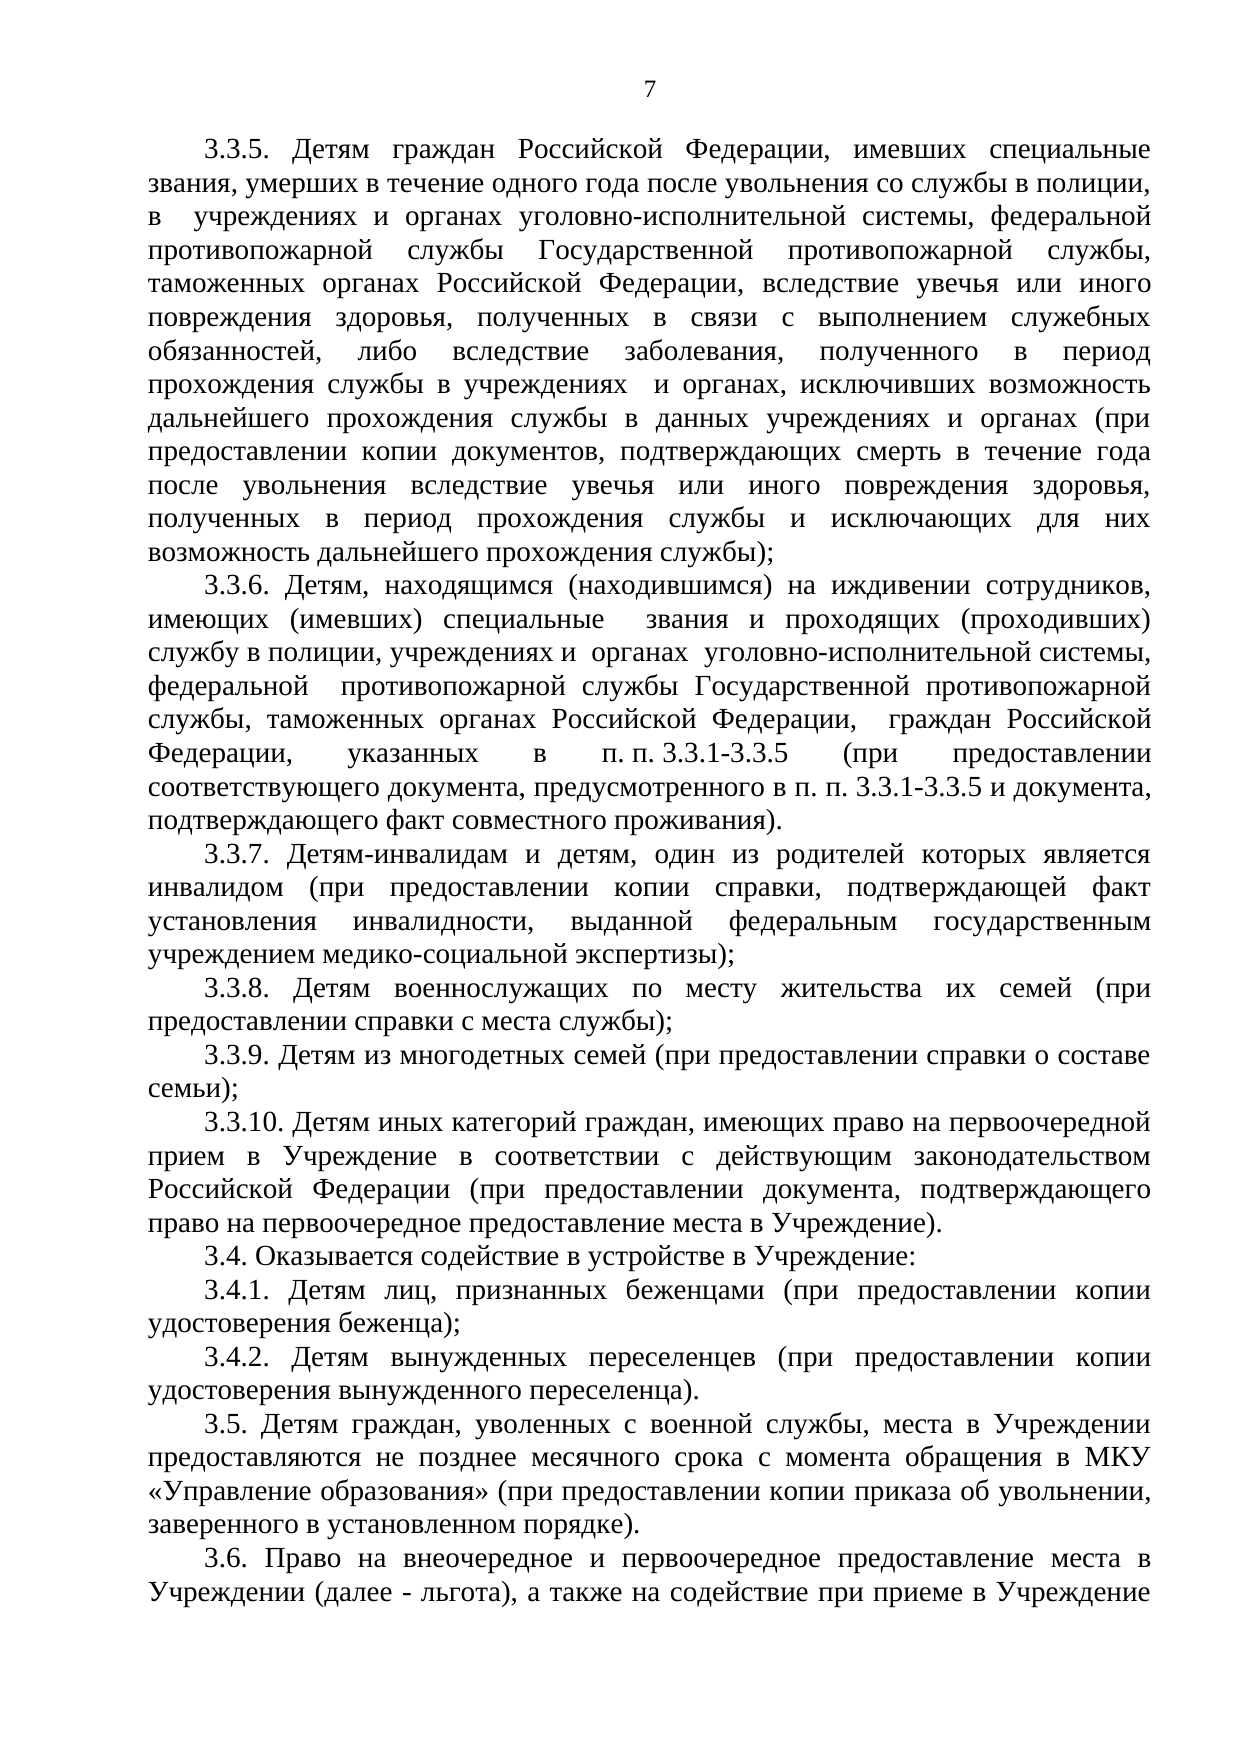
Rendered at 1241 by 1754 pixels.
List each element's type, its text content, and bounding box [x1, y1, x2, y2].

text 3.4. Оказывается содействие в устройстве в Учреждение: [148, 1238, 1152, 1272]
text 3.3.5. Детям граждан Российской Федерации, имевших специальные звания, умерших в течение одного года после увольнения со службы в полиции, в учреждениях и органах уголовно-исполнительной системы, федеральной противопожарной службы Государственной противопожарной службы, таможенных органах Российской Федерации, вследствие увечья или иного повреждения здоровья, полученных в связи с выполнением служебных обязанностей, либо вследствие заболевания, полученного в период прохождения службы в учреждениях и органах, исключивших возможность дальнейшего прохождения службы в данных учреждениях и органах (при предоставлении копии документов, подтверждающих смерть в течение года после увольнения вследствие увечья или иного повреждения здоровья, полученных в период прохождения службы и исключающих для них возможность дальнейшего прохождения службы); [148, 131, 1152, 567]
text 3.4.2. Детям вынужденных переселенцев (при предоставлении копии удостоверения вынужденного переселенца). [148, 1339, 1152, 1406]
text 3.3.6. Детям, находящимся (находившимся) на иждивении сотрудников, имеющих (имевших) специальные звания и проходящих (проходивших) службу в полиции, учреждениях и органах уголовно-исполнительной системы, федеральной противопожарной службы Государственной противопожарной службы, таможенных органах Российской Федерации, граждан Российской Федерации, указанных в п. п. 3.3.1-3.3.5 (при предоставлении соответствующего документа, предусмотренного в п. п. 3.3.1-3.3.5 и документа, подтверждающего факт совместного проживания). [148, 567, 1152, 836]
text 3.3.7. Детям-инвалидам и детям, один из родителей которых является инвалидом (при предоставлении копии справки, подтверждающей факт установления инвалидности, выданной федеральным государственным учреждением медико-социальной экспертизы); [148, 836, 1152, 970]
text 3.3.9. Детям из многодетных семей (при предоставлении справки о составе семьи); [148, 1037, 1152, 1104]
text 3.4.1. Детям лиц, признанных беженцами (при предоставлении копии удостоверения беженца); [148, 1272, 1152, 1339]
text 3.3.8. Детям военнослужащих по месту жительства их семей (при предоставлении справки с места службы); [148, 970, 1152, 1037]
text 3.3.10. Детям иных категорий граждан, имеющих право на первоочередной прием в Учреждение в соответствии с действующим законодательством Российской Федерации (при предоставлении документа, подтверждающего право на первоочередное предоставление места в Учреждение). [148, 1104, 1152, 1238]
text 3.5. Детям граждан, уволенных с военной службы, места в Учреждении предоставляются не позднее месячного срока с момента обращения в МКУ «Управление образования» (при предоставлении копии приказа об увольнении, заверенного в установленном порядке). [148, 1406, 1152, 1540]
